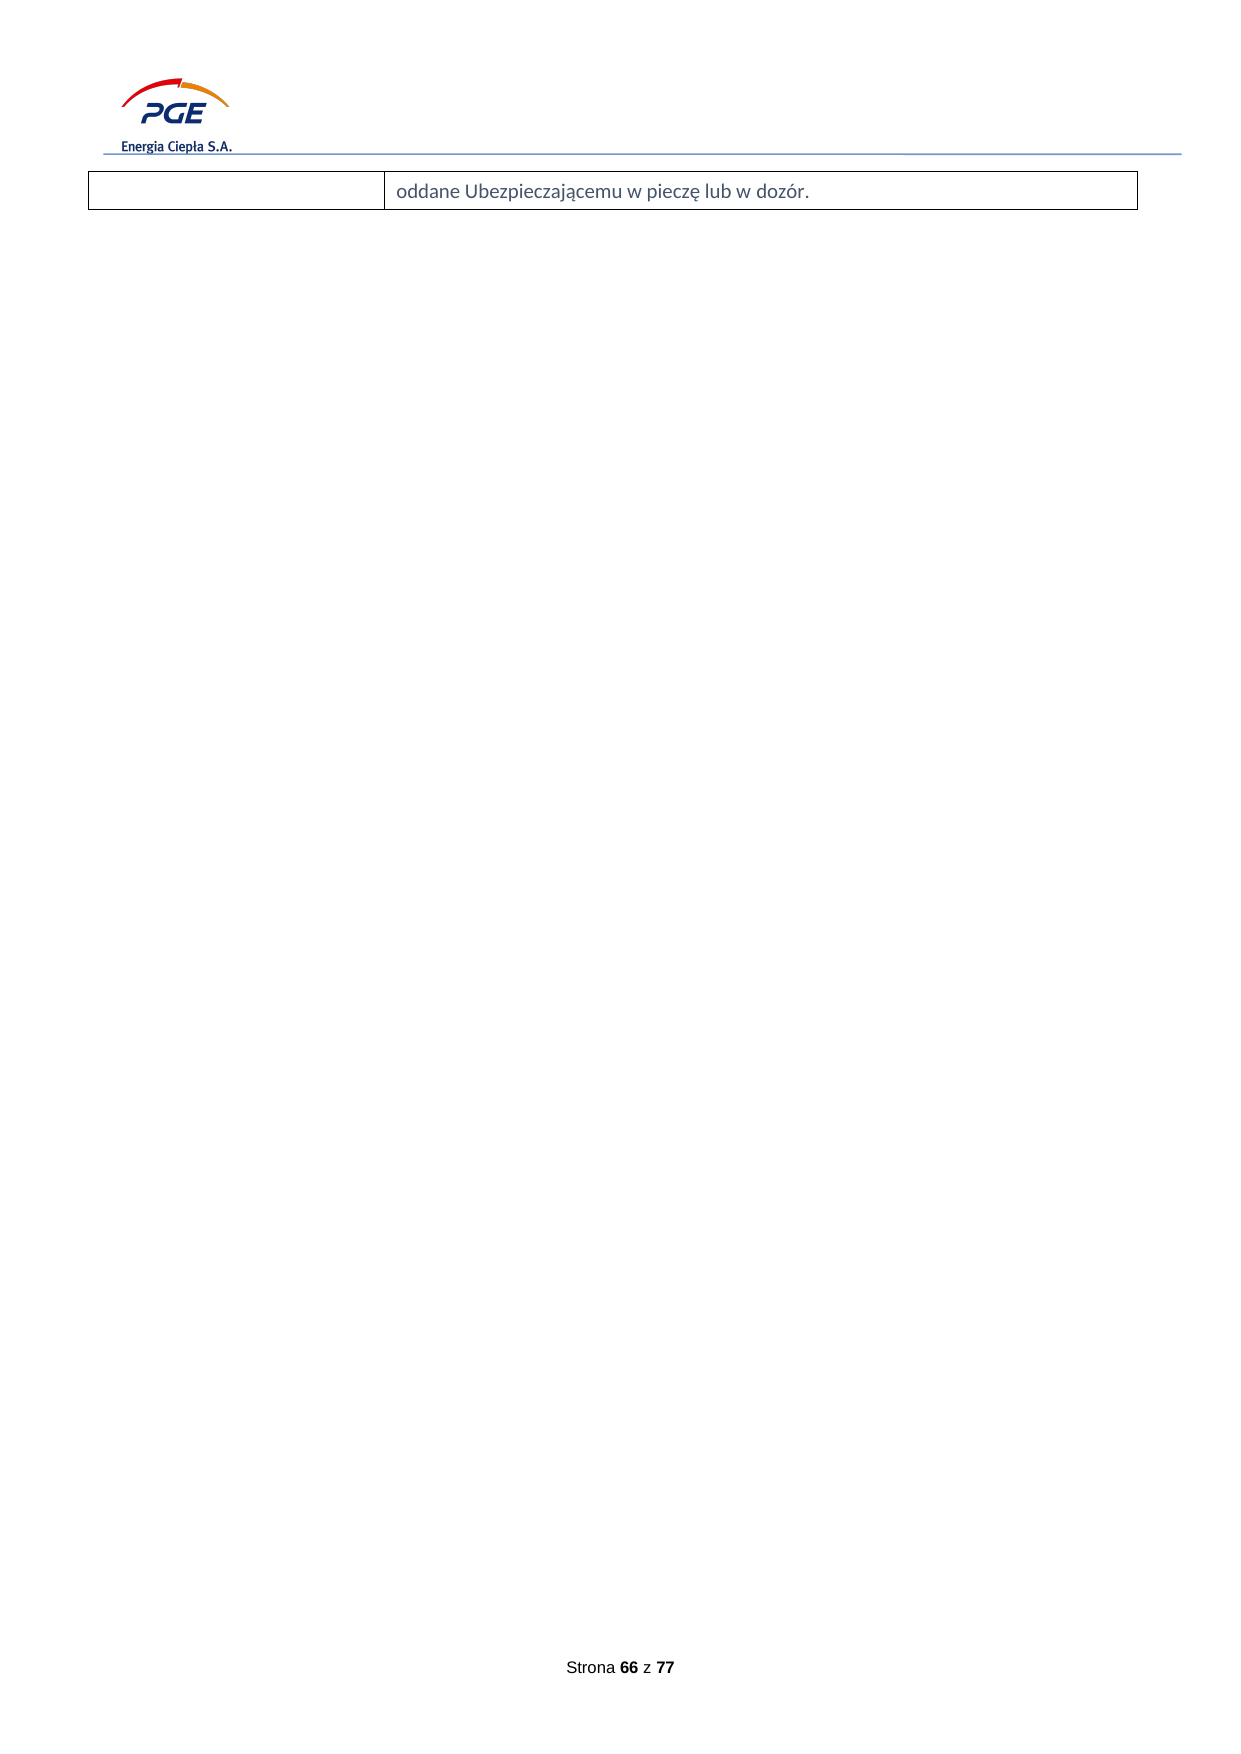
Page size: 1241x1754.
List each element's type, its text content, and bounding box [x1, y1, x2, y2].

picture [96, 59, 255, 171]
table_cell [89, 172, 384, 209]
